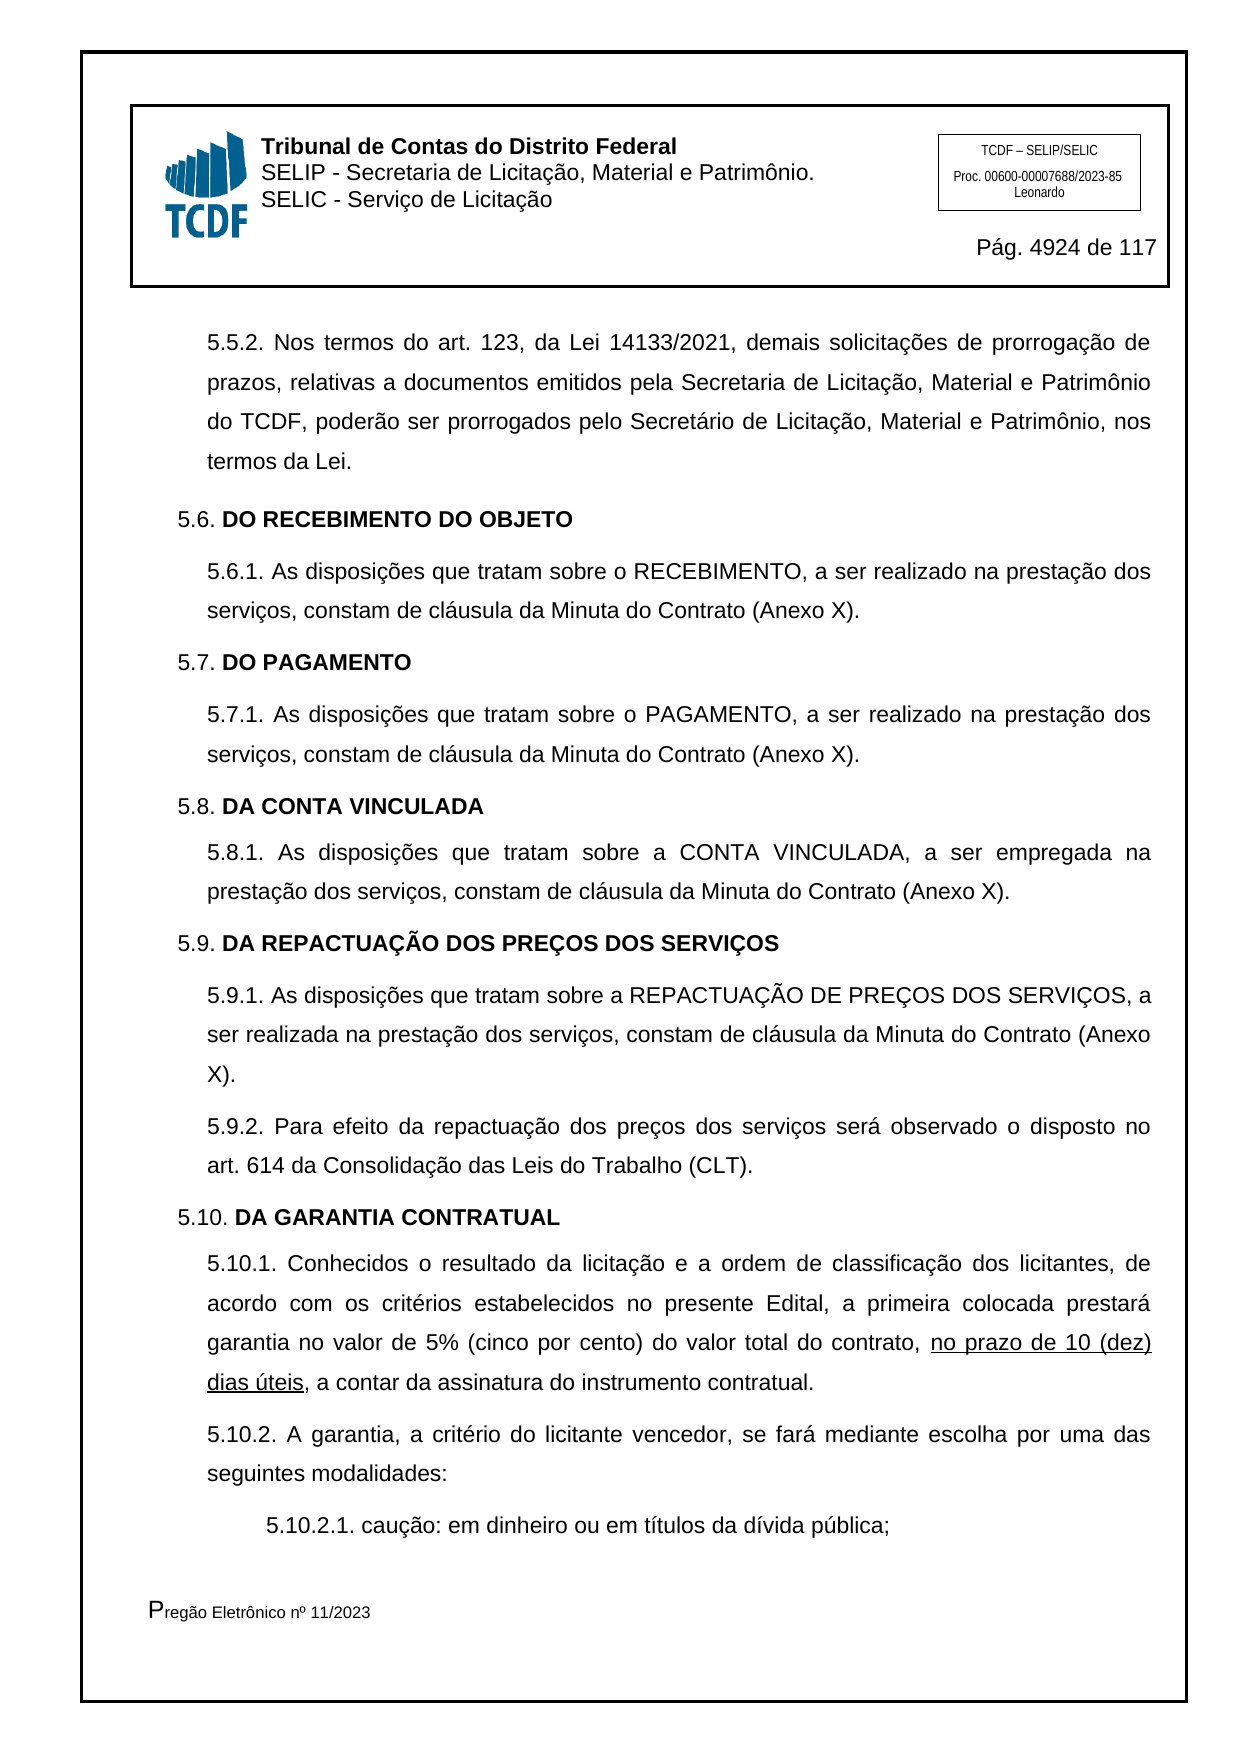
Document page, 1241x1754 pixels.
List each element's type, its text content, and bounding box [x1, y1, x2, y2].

subtitle As disposições que tratam sobre o RECEBIMENTO, a ser realizado na prestação dos serviços, constam de cláusula da Minuta do Contrato (Anexo X). [207, 558, 1152, 624]
subtitle As disposições que tratam sobre o PAGAMENTO, a ser realizado na prestação dos serviços, constam de cláusula da Minuta do Contrato (Anexo X). [207, 701, 1152, 767]
subtitle Conhecidos o resultado da licitação e a ordem de classificação dos licitantes, de acordo com os critérios estabelecidos no presente Edital, a primeira colocada prestará garantia no valor de 5% (cinco por cento) do valor total do contrato, no prazo de 10 (dez) dias úteis, a contar da assinatura do instrumento contratual. [207, 1250, 1152, 1395]
subtitle caução: em dinheiro ou em títulos da dívida pública; [266, 1512, 1152, 1538]
subtitle DA CONTA VINCULADA [177, 793, 1152, 819]
subtitle Para efeito da repactuação dos preços dos serviços será observado o disposto no art. 614 da Consolidação das Leis do Trabalho (CLT). [207, 1113, 1152, 1179]
subtitle DA REPACTUAÇÃO DOS PREÇOS DOS SERVIÇOS [177, 930, 1152, 956]
subtitle As disposições que tratam sobre a CONTA VINCULADA, a ser empregada na prestação dos serviços, constam de cláusula da Minuta do Contrato (Anexo X). [207, 838, 1152, 904]
subtitle DA GARANTIA CONTRATUAL [177, 1204, 1152, 1231]
picture [150, 128, 262, 240]
subtitle A garantia, a critério do licitante vencedor, se fará mediante escolha por uma das seguintes modalidades: [207, 1421, 1152, 1486]
subtitle As disposições que tratam sobre a REPACTUAÇÃO DE PREÇOS DOS SERVIÇOS, a ser realizada na prestação dos serviços, constam de cláusula da Minuta do Contrato (Anexo X). [207, 982, 1152, 1087]
subtitle Nos termos do art. 123, da Lei 14133/2021, demais solicitações de prorrogação de prazos, relativas a documentos emitidos pela Secretaria de Licitação, Material e Patrimônio do TCDF, poderão ser prorrogados pelo Secretário de Licitação, Material e Patrimônio, nos termos da Lei. [207, 329, 1152, 474]
subtitle DO RECEBIMENTO DO OBJETO [177, 506, 1152, 532]
subtitle DO PAGAMENTO [177, 649, 1152, 676]
